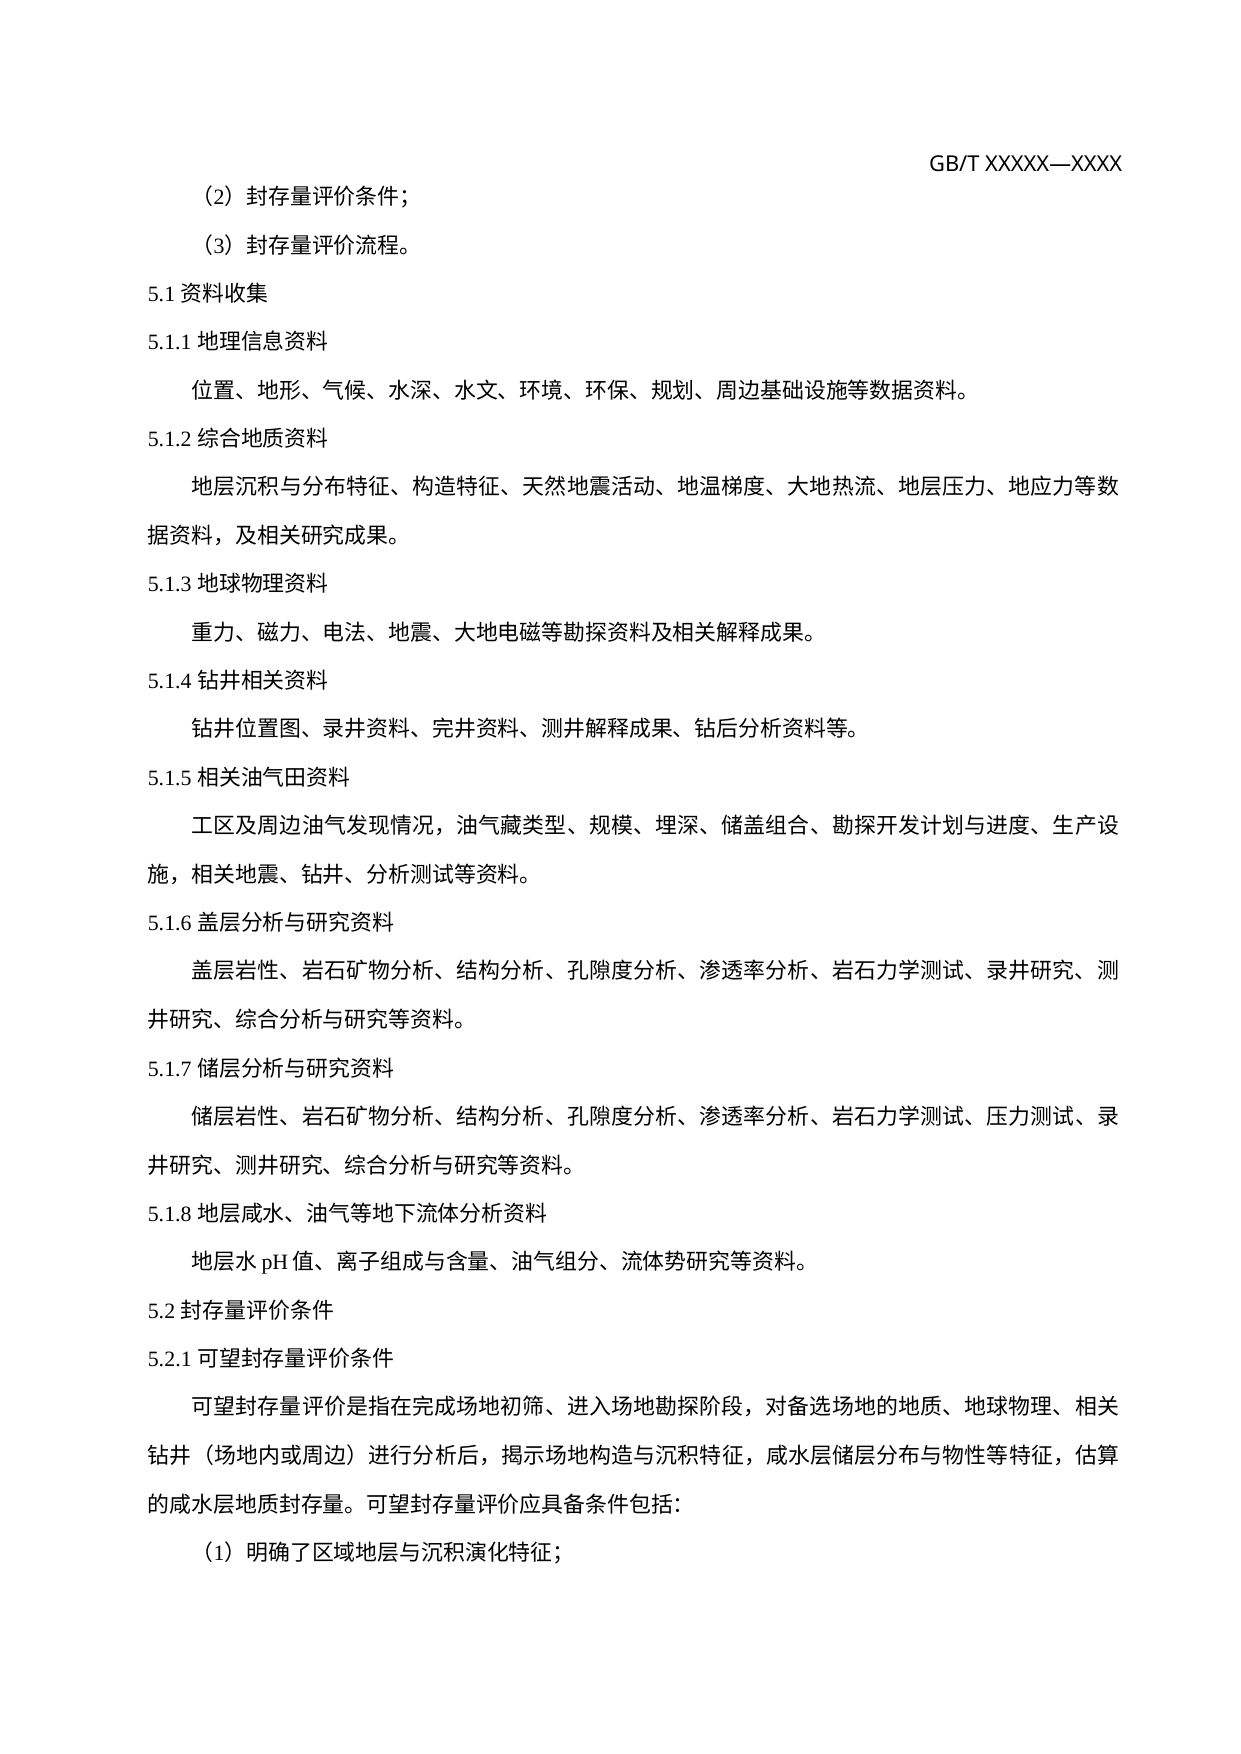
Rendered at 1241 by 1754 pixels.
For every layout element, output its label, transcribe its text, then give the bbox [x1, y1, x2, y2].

text 可望封存量评价是指在完成场地初筛、进入场地勘探阶段，对备选场地的地质、地球物理、相关钻井（场地内或周边）进行分析后，揭示场地构造与沉积特征，咸水层储层分布与物性等特征，估算的咸水层地质封存量。可望封存量评价应具备条件包括： [148, 1389, 1122, 1519]
text 储层岩性、岩石矿物分析、结构分析、孔隙度分析、渗透率分析、岩石力学测试、压力测试、录井研究、测井研究、综合分析与研究等资料。 [148, 1098, 1122, 1180]
text 5.1.3 地球物理资料 [148, 566, 1122, 598]
text 位置、地形、气候、水深、水文、环境、环保、规划、周边基础设施等数据资料。 [148, 372, 1122, 405]
text 重力、磁力、电法、地震、大地电磁等勘探资料及相关解释成果。 [148, 614, 1122, 647]
text 5.1.7 储层分析与研究资料 [148, 1050, 1122, 1083]
text 5.2.1 可望封存量评价条件 [148, 1341, 1122, 1373]
text 5.1.8 地层咸水、油气等地下流体分析资料 [148, 1196, 1122, 1228]
text 地层水pH值、离子组成与含量、油气组分、流体势研究等资料。 [148, 1244, 1122, 1276]
text （1）明确了区域地层与沉积演化特征； [148, 1535, 1122, 1567]
list 封存量评价条件； [148, 179, 1122, 211]
list 封存量评价流程。 [148, 227, 1122, 260]
text 5.1.6 盖层分析与研究资料 [148, 905, 1122, 937]
text 钻井位置图、录井资料、完井资料、测井解释成果、钻后分析资料等。 [148, 711, 1122, 743]
text 5.1 资料收集 [148, 276, 1122, 308]
text 工区及周边油气发现情况，油气藏类型、规模、埋深、储盖组合、勘探开发计划与进度、生产设施，相关地震、钻井、分析测试等资料。 [148, 808, 1122, 889]
text 5.1.5 相关油气田资料 [148, 759, 1122, 792]
text 地层沉积与分布特征、构造特征、天然地震活动、地温梯度、大地热流、地层压力、地应力等数据资料，及相关研究成果。 [148, 469, 1122, 550]
text 5.2 封存量评价条件 [148, 1292, 1122, 1325]
text 5.1.4 钻井相关资料 [148, 663, 1122, 695]
text 5.1.1 地理信息资料 [148, 324, 1122, 356]
text 5.1.2 综合地质资料 [148, 421, 1122, 453]
text 盖层岩性、岩石矿物分析、结构分析、孔隙度分析、渗透率分析、岩石力学测试、录井研究、测井研究、综合分析与研究等资料。 [148, 953, 1122, 1034]
